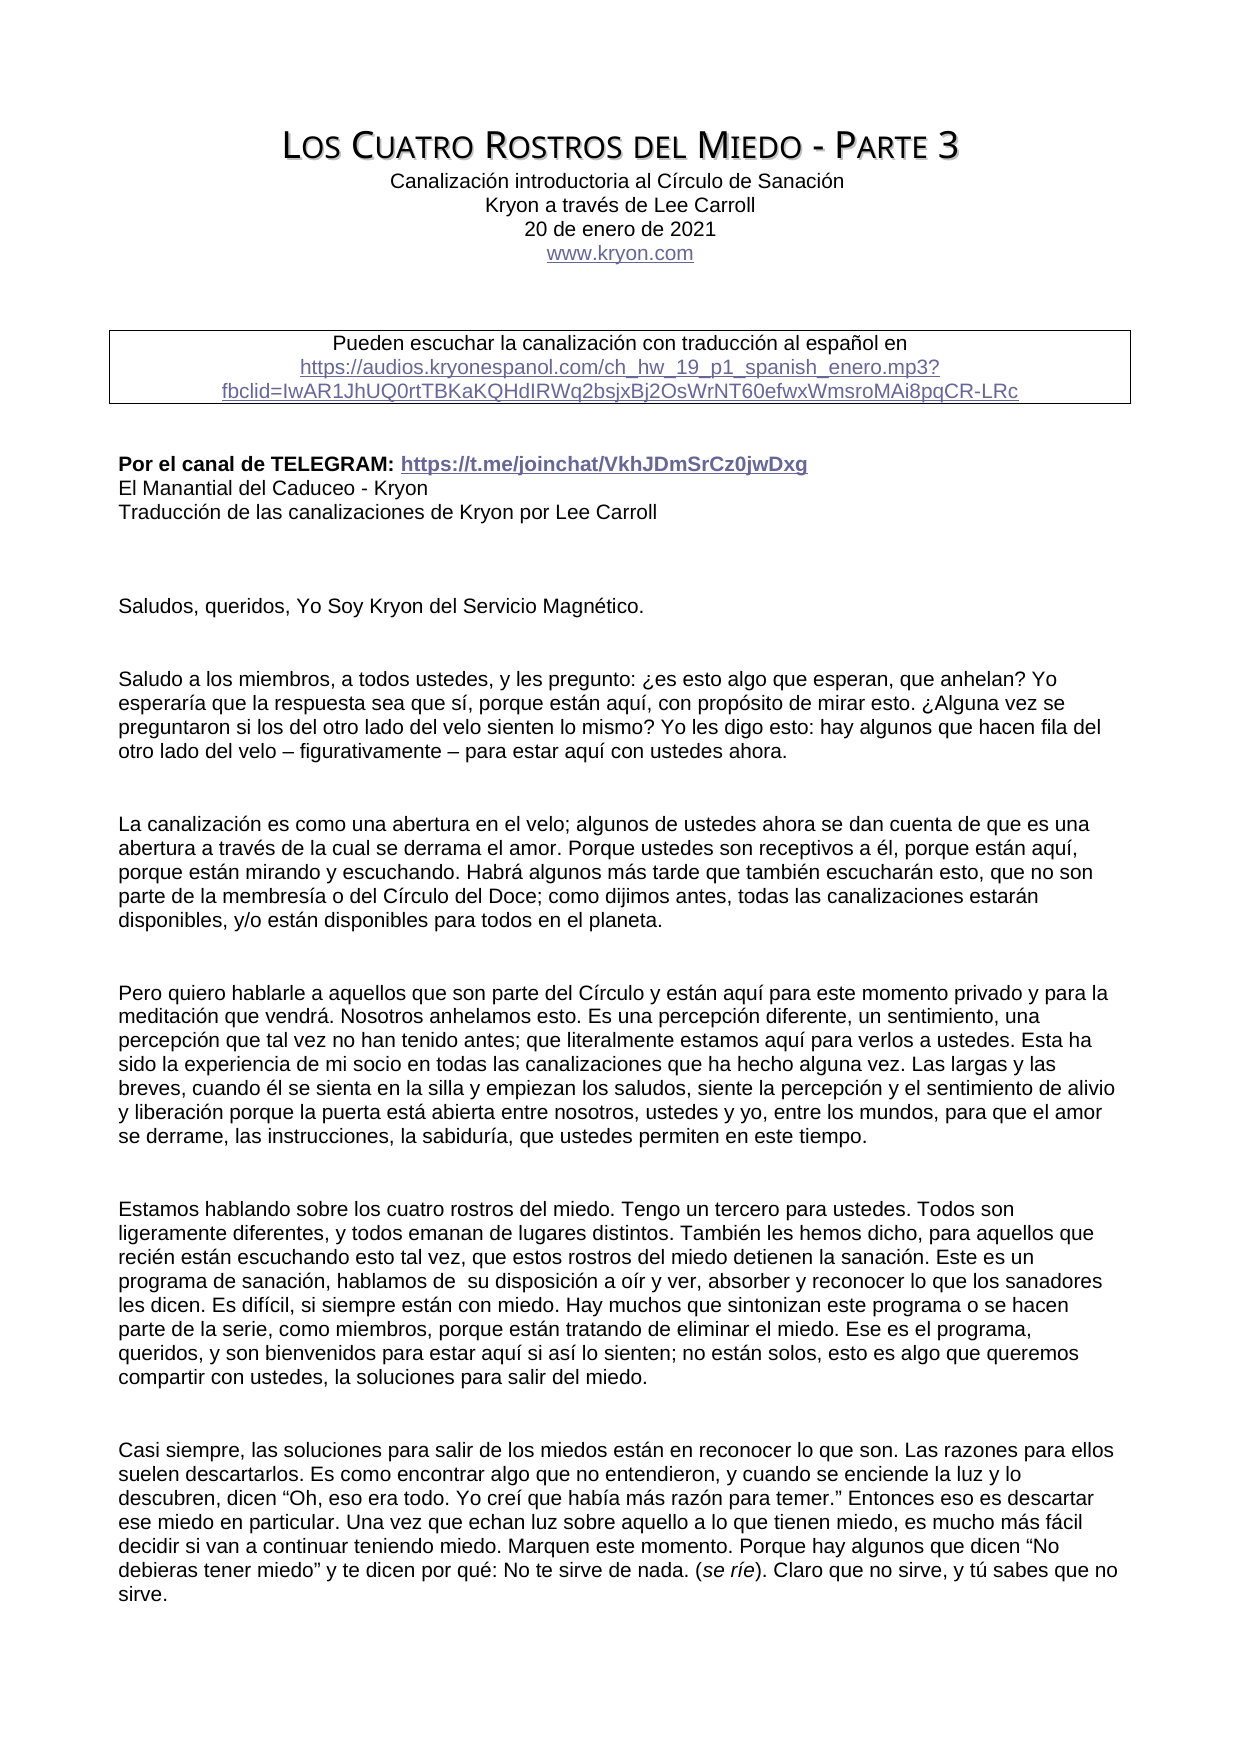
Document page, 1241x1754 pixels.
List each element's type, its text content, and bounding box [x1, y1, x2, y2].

text Saludo a los miembros, a todos ustedes, y les pregunto: ¿es esto algo que esperan, que anhelan? Yo esperaría que la respuesta sea que sí, porque están aquí, con propósito de mirar esto. ¿Alguna vez se preguntaron si los del otro lado del velo sienten lo mismo? Yo les digo esto: hay algunos que hacen fila del otro lado del velo – figurativamente – para estar aquí con ustedes ahora. [118, 667, 1122, 763]
text Saludos, queridos, Yo Soy Kryon del Servicio Magnético. [118, 594, 1122, 618]
text La canalización es como una abertura en el velo; algunos de ustedes ahora se dan cuenta de que es una abertura a través de la cual se derrama el amor. Porque ustedes son receptivos a él, porque están aquí, porque están mirando y escuchando. Habrá algunos más tarde que también escucharán esto, que no son parte de la membresía o del Círculo del Doce; como dijimos antes, todas las canalizaciones estarán disponibles, y/o están disponibles para todos en el planeta. [118, 812, 1122, 931]
text Los Cuatro Rostros del Miedo - Parte 3 Canalización introductoria al Círculo de Sanación Kryon a través de Lee Carroll [118, 118, 1122, 217]
text Por el canal de TELEGRAM: https://t.me/joinchat/VkhJDmSrCz0jwDxg [118, 452, 1122, 476]
text 20 de enero de 2021 www.kryon.com [118, 217, 1122, 294]
text Pero quiero hablarle a aquellos que son parte del Círculo y están aquí para este momento privado y para la meditación que vendrá. Nosotros anhelamos esto. Es una percepción diferente, un sentimiento, una percepción que tal vez no han tenido antes; que literalmente estamos aquí para verlos a ustedes. Esta ha sido la experiencia de mi socio en todas las canalizaciones que ha hecho alguna vez. Las largas y las breves, cuando él se sienta en la silla y empiezan los saludos, siente la percepción y el sentimiento de alivio y liberación porque la puerta está abierta entre nosotros, ustedes y yo, entre los mundos, para que el amor se derrame, las instrucciones, la sabiduría, que ustedes permiten en este tiempo. [118, 980, 1122, 1148]
text Casi siempre, las soluciones para salir de los miedos están en reconocer lo que son. Las razones para ellos suelen descartarlos. Es como encontrar algo que no entendieron, y cuando se enciende la luz y lo descubren, dicen “Oh, eso era todo. Yo creí que había más razón para temer.” Entonces eso es descartar ese miedo en particular. Una vez que echan luz sobre aquello a lo que tienen miedo, es mucho más fácil decidir si van a continuar teniendo miedo. Marquen este momento. Porque hay algunos que dicen “No debieras tener miedo” y te dicen por qué: No te sirve de nada. (se ríe). Claro que no sirve, y tú sabes que no sirve. [118, 1438, 1122, 1605]
text Traducción de las canalizaciones de Kryon por Lee Carroll [118, 500, 1122, 524]
text El Manantial del Caduceo - Kryon [118, 476, 1122, 500]
text Pueden escuchar la canalización con traducción al español en https://audios.kryonespanol.com/ch_hw_19_p1_spanish_enero.mp3?fbclid=IwAR1JhUQ0rtTBKaKQHdIRWq2bsjxBj2OsWrNT60efwxWmsroMAi8pqCR-LRc [110, 331, 1130, 403]
text Estamos hablando sobre los cuatro rostros del miedo. Tengo un tercero para ustedes. Todos son ligeramente diferentes, y todos emanan de lugares distintos. También les hemos dicho, para aquellos que recién están escuchando esto tal vez, que estos rostros del miedo detienen la sanación. Este es un programa de sanación, hablamos de su disposición a oír y ver, absorber y reconocer lo que los sanadores les dicen. Es difícil, si siempre están con miedo. Hay muchos que sintonizan este programa o se hacen parte de la serie, como miembros, porque están tratando de eliminar el miedo. Ese es el programa, queridos, y son bienvenidos para estar aquí si así lo sienten; no están solos, esto es algo que queremos compartir con ustedes, la soluciones para salir del miedo. [118, 1197, 1122, 1389]
